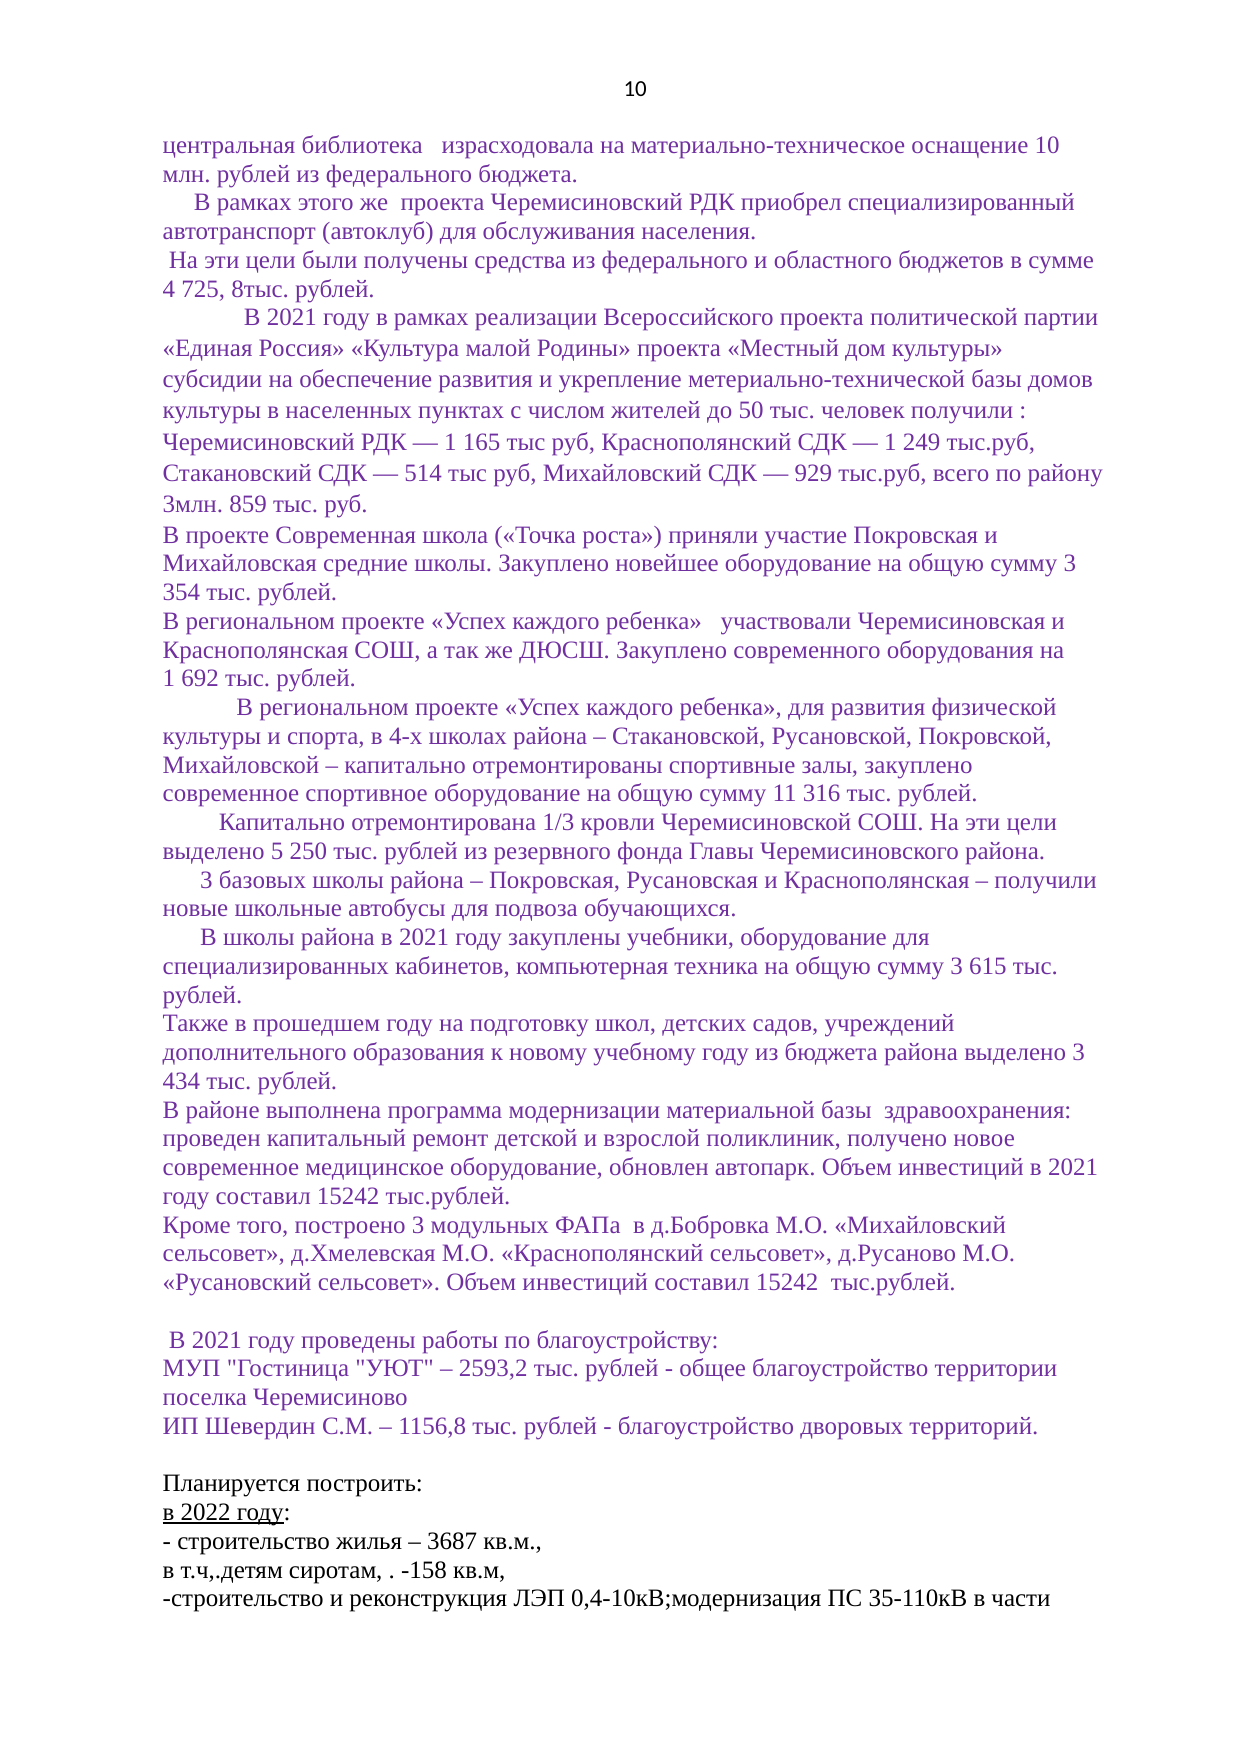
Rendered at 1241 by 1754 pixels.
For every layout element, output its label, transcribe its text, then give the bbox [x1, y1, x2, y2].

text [162, 1583, 1107, 1612]
text 1 692 тыс. рублей. [162, 663, 1107, 692]
text Также в прошедшем году на подготовку школ, детских садов, учреждений дополнительного образования к новому учебному году из бюджета района выделено 3 434 тыс. рублей. [162, 1008, 1107, 1095]
text Планируется построить: [162, 1468, 1107, 1497]
text Капитально отремонтирована 1/3 кровли Черемисиновской СОШ. На эти цели выделено 5 250 тыс. рублей из резервного фонда Главы Черемисиновского района. [162, 807, 1107, 865]
text Кроме того, построено 3 модульных ФАПа в д.Бобровка М.О. «Михайловский сельсовет», д.Хмелевская М.О. «Краснополянский сельсовет», д.Русаново М.О. «Русановский сельсовет». Объем инвестиций составил 15242 тыс.рублей. [162, 1210, 1107, 1296]
text В рамках этого же проекта Черемисиновский РДК приобрел специализированный автотранспорт (автоклуб) для обслуживания населения. [162, 187, 1107, 245]
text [162, 130, 1107, 187]
text В 2021 году проведены работы по благоустройству: [162, 1325, 1107, 1353]
text В региональном проекте «Успех каждого ребенка» участвовали Черемисиновская и Краснополянская СОШ, а так же ДЮСШ. Закуплено современного оборудования на [162, 606, 1107, 663]
text На эти цели были получены средства из федерального и областного бюджетов в сумме 4 725, 8тыс. рублей. [162, 245, 1107, 302]
text В районе выполнена программа модернизации материальной базы здравоохранения: проведен капитальный ремонт детской и взрослой поликлиник, получено новое современное медицинское оборудование, обновлен автопарк. Объем инвестиций в 2021 году составил 15242 тыс.рублей. [162, 1095, 1107, 1210]
text в 2022 году: [162, 1497, 1107, 1526]
text В 2021 году в рамках реализации Всероссийского проекта политической партии «Единая Россия» «Культура малой Родины» проекта «Местный дом культуры» субсидии на обеспечение развития и укрепление метериально-технической базы домов культуры в населенных пунктах с числом жителей до 50 тыс. человек получили : Черемисиновский РДК — 1 165 тыс руб, Краснополянский СДК — 1 249 тыс.руб, Стакановский СДК — 514 тыс руб, Михайловский СДК — 929 тыс.руб, всего по району 3млн. 859 тыс. руб. [162, 302, 1107, 520]
text В школы района в 2021 году закуплены учебники, оборудование для специализированных кабинетов, компьютерная техника на общую сумму 3 615 тыс. рублей. [162, 922, 1107, 1008]
text - строительство жилья – 3687 кв.м., [162, 1526, 1107, 1555]
text В проекте Современная школа («Точка роста») приняли участие Покровская и Михайловская средние школы. Закуплено новейшее оборудование на общую сумму 3 354 тыс. рублей. [162, 520, 1107, 606]
text МУП "Гостиница "УЮТ" – 2593,2 тыс. рублей - общее благоустройство территории поселка Черемисиново ИП Шевердин С.М. – 1156,8 тыс. рублей - благоустройство дворовых территорий. [162, 1353, 1107, 1440]
text в т.ч,.детям сиротам, . -158 кв.м, [162, 1555, 1107, 1583]
text В региональном проекте «Успех каждого ребенка», для развития физической культуры и спорта, в 4-х школах района – Стакановской, Русановской, Покровской, Михайловской – капитально отремонтированы спортивные залы, закуплено современное спортивное оборудование на общую сумму 11 316 тыс. рублей. [162, 692, 1107, 807]
text 3 базовых школы района – Покровская, Русановская и Краснополянская – получили новые школьные автобусы для подвоза обучающихся. [162, 865, 1107, 922]
